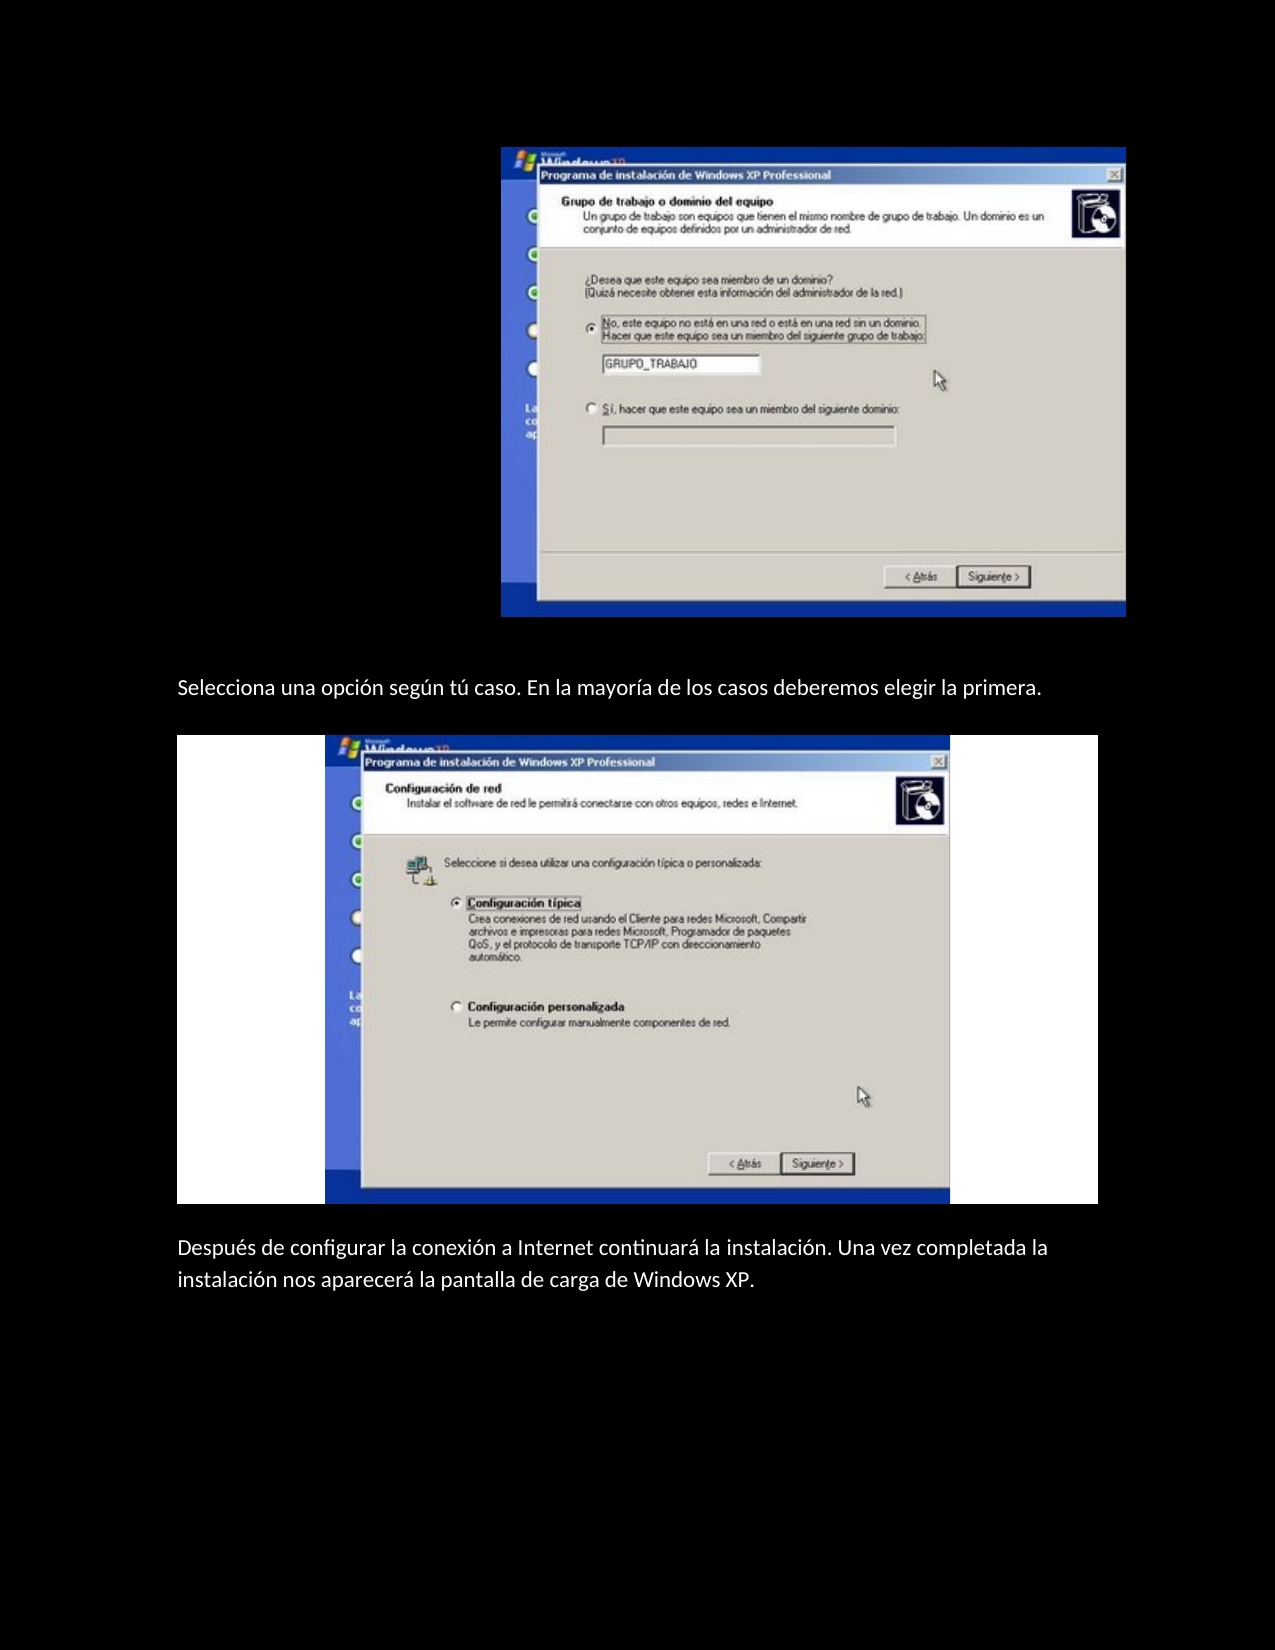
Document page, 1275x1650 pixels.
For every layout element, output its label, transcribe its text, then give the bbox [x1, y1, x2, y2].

picture [501, 147, 1127, 617]
text Después de configurar la conexión a Internet continuará la instalación. Una vez completada la instalación nos aparecerá la pantalla de carga de Windows XP. [177, 1233, 1098, 1293]
picture [325, 735, 951, 1204]
text Selecciona una opción según tú caso. En la mayoría de los casos deberemos elegir la primera. [177, 673, 1098, 702]
